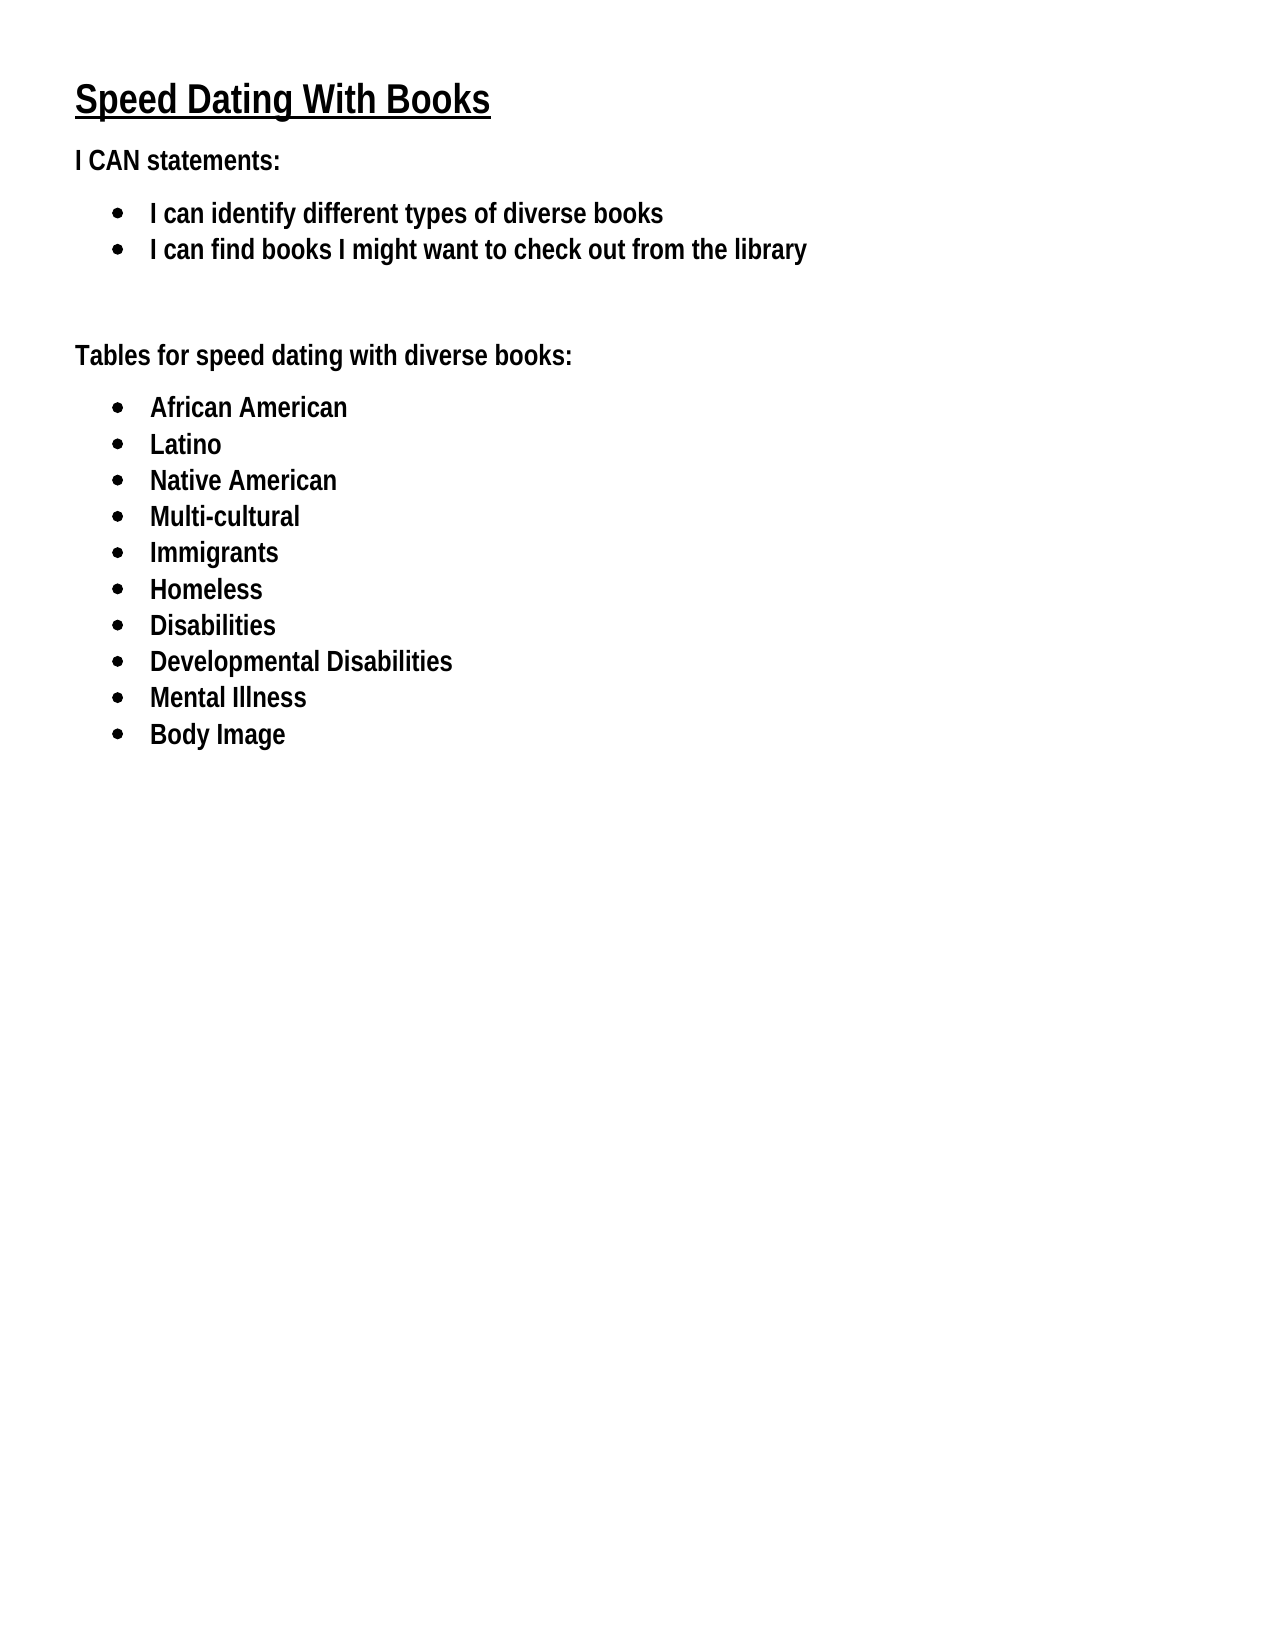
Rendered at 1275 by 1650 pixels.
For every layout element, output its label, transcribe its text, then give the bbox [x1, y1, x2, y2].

list Developmental Disabilities [112, 644, 1200, 678]
list Homeless [112, 572, 1200, 605]
text Tables for speed dating with diverse books: [75, 338, 1200, 371]
list Disabilities [112, 608, 1200, 642]
list Body Image [112, 717, 1200, 750]
list African American [112, 391, 1200, 424]
list Latino [112, 427, 1200, 460]
list Native American [112, 463, 1200, 497]
list I can find books I might want to check out from the library [112, 232, 1200, 266]
list I can identify different types of diverse books [112, 196, 1200, 229]
list Multi-cultural [112, 499, 1200, 533]
list Immigrants [112, 536, 1200, 569]
text I CAN statements: [75, 143, 1200, 177]
list Mental Illness [112, 681, 1200, 714]
text Speed Dating With Books [75, 75, 1200, 123]
